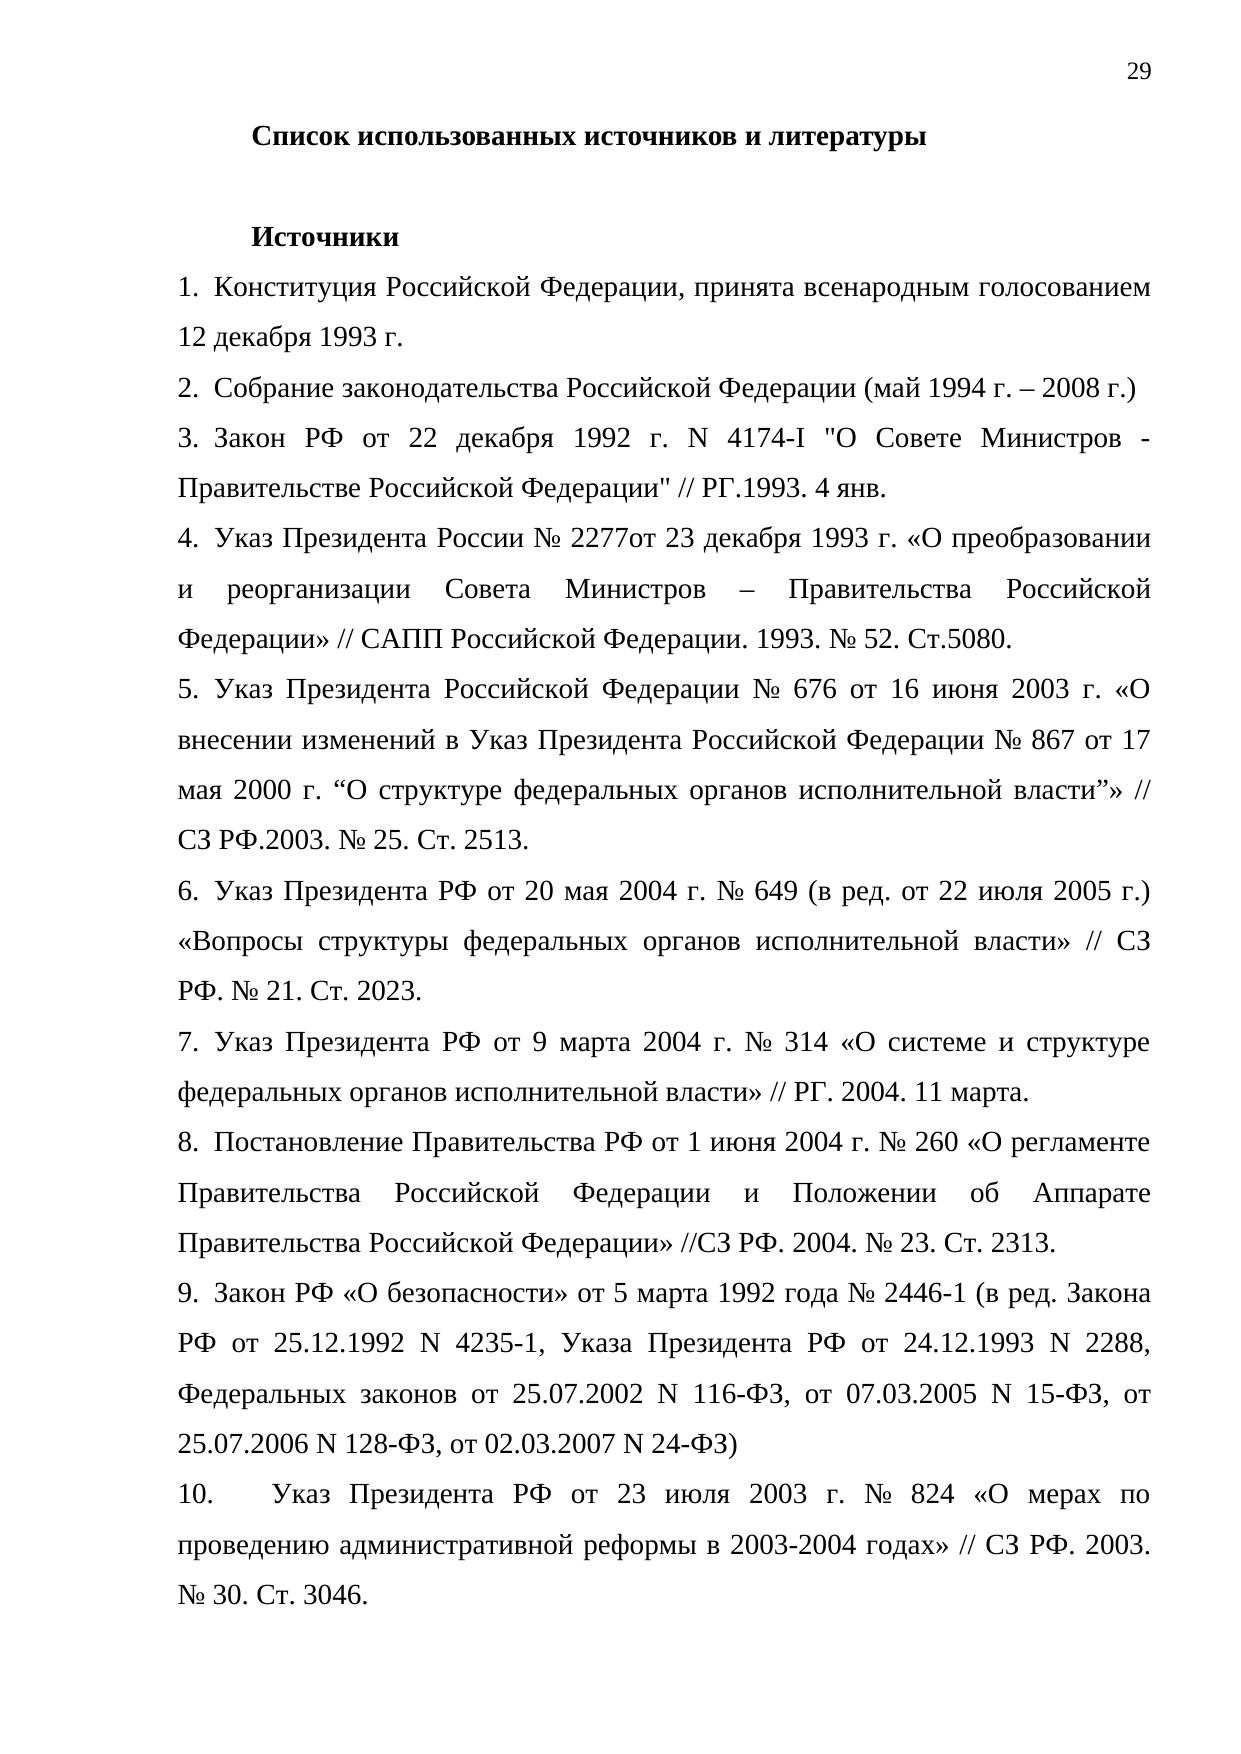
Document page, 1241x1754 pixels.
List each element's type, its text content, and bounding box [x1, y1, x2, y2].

list Указ Президента Российской Федерации № 676 от 16 июня 2003 г. «О внесении изменений в Указ Президента Российской Федерации № 867 от 17 мая 2000 г. “О структуре федеральных органов исполнительной власти”» // СЗ РФ.2003. № 25. Ст. 2513. [177, 672, 1152, 856]
list Указ Президента РФ от 20 мая 2004 г. № 649 (в ред. от 22 июля 2005 г.) «Вопросы структуры федеральных органов исполнительной власти» // СЗ РФ. № 21. Ст. 2023. [177, 873, 1152, 1007]
subtitle Список использованных источников и литературы [177, 118, 1152, 152]
list Указ Президента России № 2277от 23 декабря 1993 г. «О преобразовании и реорганизации Совета Министров – Правительства Российской Федерации» // САПП Российской Федерации. 1993. № 52. Ст.5080. [177, 521, 1152, 655]
list Конституция Российской Федерации, принята всенародным голосованием 12 декабря 1993 г. [177, 269, 1152, 353]
list Собрание законодательства Российской Федерации (май 1994 г. – 2008 г.) [177, 370, 1152, 403]
text Источники [177, 219, 1152, 252]
list Постановление Правительства РФ от 1 июня 2004 г. № 260 «О регламенте Правительства Российской Федерации и Положении об Аппарате Правительства Российской Федерации» //СЗ РФ. 2004. № 23. Ст. 2313. [177, 1124, 1152, 1258]
list Указ Президента РФ от 23 июля 2003 г. № 824 «О мерах по проведению административной реформы в 2003-2004 годах» // СЗ РФ. 2003. № 30. Ст. 3046. [177, 1477, 1152, 1611]
list Закон РФ «О безопасности» от 5 марта 1992 года № 2446-1 (в ред. Закона РФ от 25.12.1992 N 4235-1, Указа Президента РФ от 24.12.1993 N 2288, Федеральных законов от 25.07.2002 N 116-ФЗ, от 07.03.2005 N 15-ФЗ, от 25.07.2006 N 128-ФЗ, от 02.03.2007 N 24-ФЗ) [177, 1275, 1152, 1460]
list Указ Президента РФ от 9 марта 2004 г. № 314 «О системе и структуре федеральных органов исполнительной власти» // РГ. 2004. 11 марта. [177, 1024, 1152, 1108]
list Закон РФ от 22 декабря 1992 г. N 4174-I "О Совете Министров - Правительстве Российской Федерации" // РГ.1993. 4 янв. [177, 420, 1152, 504]
